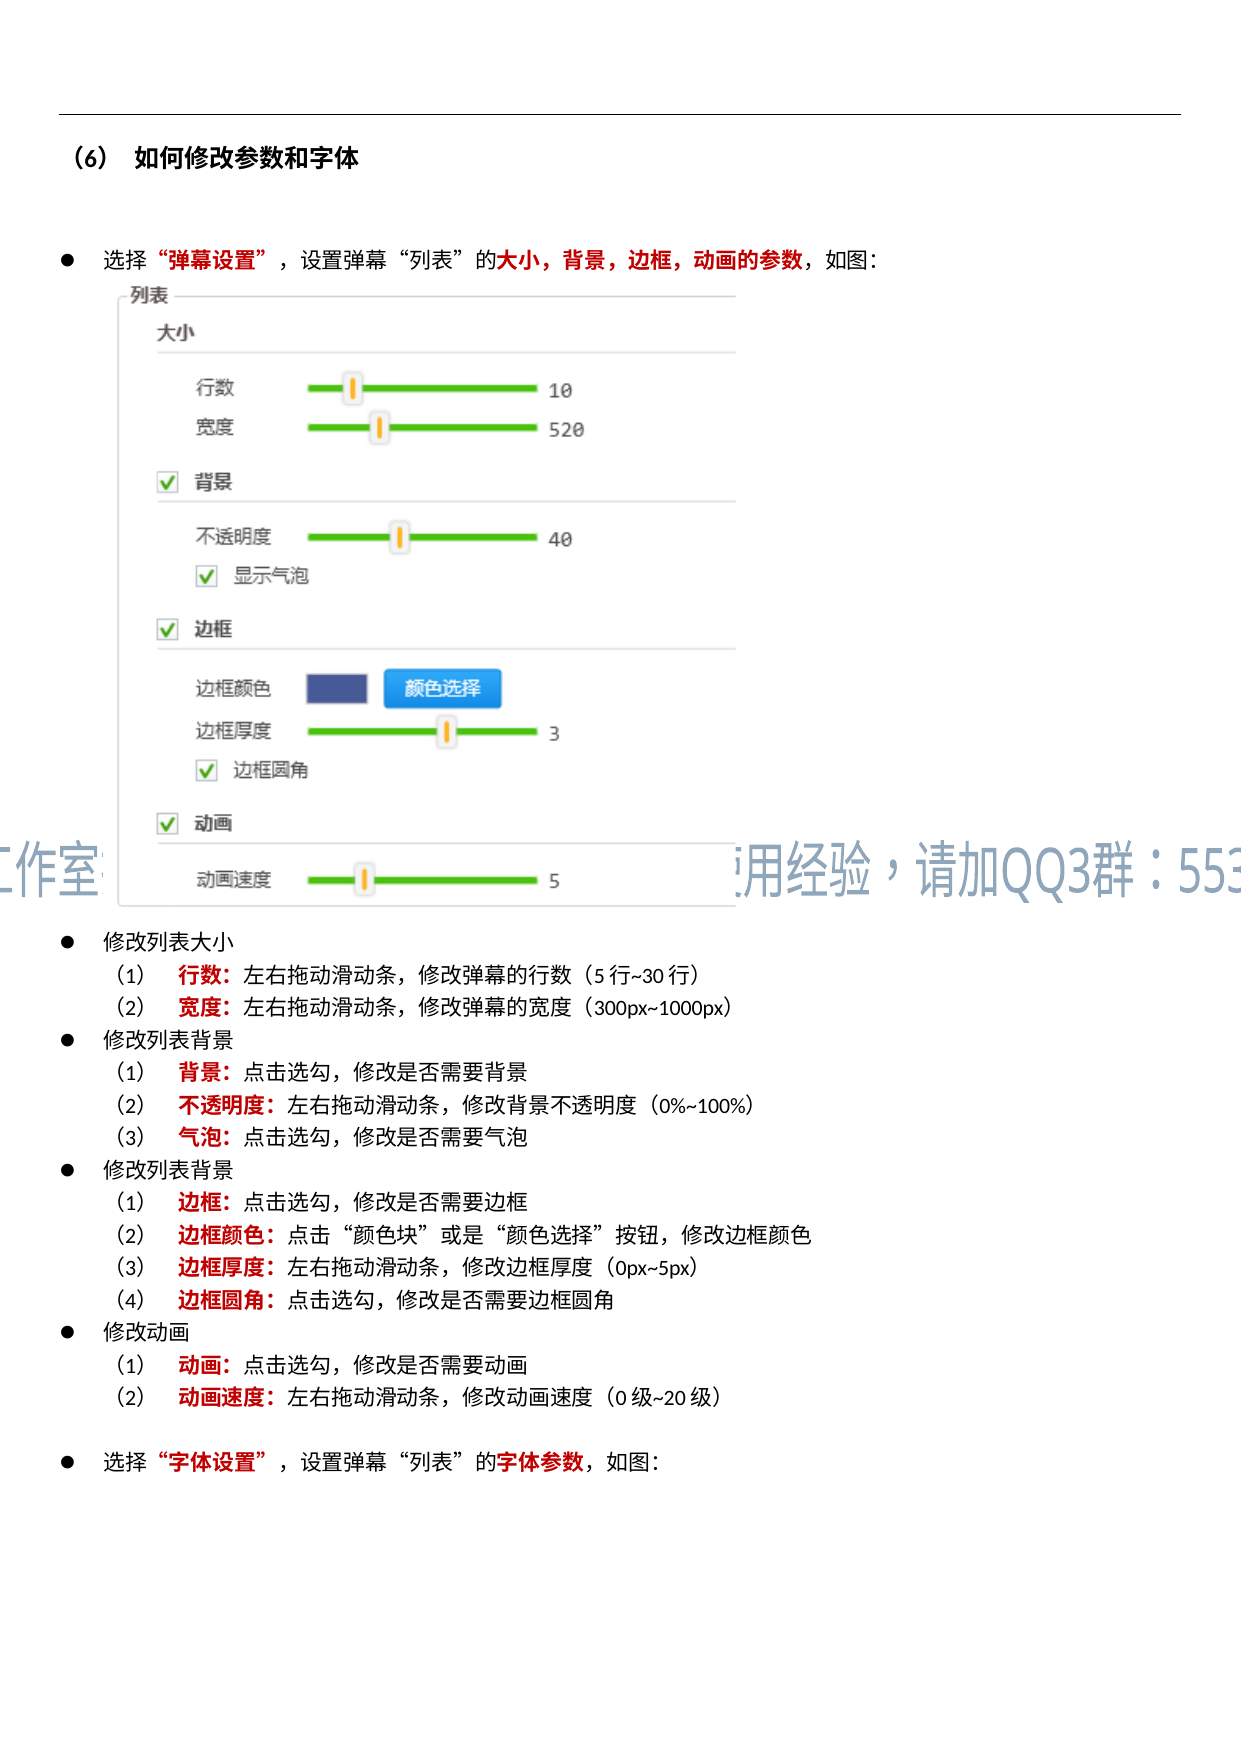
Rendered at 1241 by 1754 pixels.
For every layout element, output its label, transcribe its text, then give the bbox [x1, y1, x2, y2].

picture [102, 275, 736, 918]
list 动画速度：左右拖动滑动条，修改动画速度（0级~20级） [103, 1380, 1181, 1412]
list 选择“弹幕设置”，设置弹幕“列表”的大小，背景，边框，动画的参数，如图： [59, 242, 1181, 275]
list 边框圆角：点击选勾，修改是否需要边框圆角 [103, 1282, 1181, 1315]
list 行数：左右拖动滑动条，修改弹幕的行数（5行~30行） [103, 957, 1181, 990]
list 边框颜色：点击“颜色块”或是“颜色选择”按钮，修改边框颜色 [103, 1217, 1181, 1250]
list 动画：点击选勾，修改是否需要动画 [103, 1347, 1181, 1380]
list 修改列表背景 [59, 1152, 1181, 1185]
list 宽度：左右拖动滑动条，修改弹幕的宽度（300px~1000px） [103, 990, 1181, 1022]
list 气泡：点击选勾，修改是否需要气泡 [103, 1120, 1181, 1152]
list 边框厚度：左右拖动滑动条，修改边框厚度（0px~5px） [103, 1250, 1181, 1282]
list 边框：点击选勾，修改是否需要边框 [103, 1185, 1181, 1217]
list 修改列表背景 [59, 1022, 1181, 1055]
list 不透明度：左右拖动滑动条，修改背景不透明度（0%~100%） [103, 1087, 1181, 1120]
list 修改动画 [59, 1315, 1181, 1347]
list 选择“字体设置”，设置弹幕“列表”的字体参数，如图： [59, 1445, 1181, 1477]
list 背景：点击选勾，修改是否需要背景 [103, 1055, 1181, 1087]
list 修改列表大小 [59, 925, 1181, 957]
subtitle 如何修改参数和字体 [59, 124, 1181, 189]
